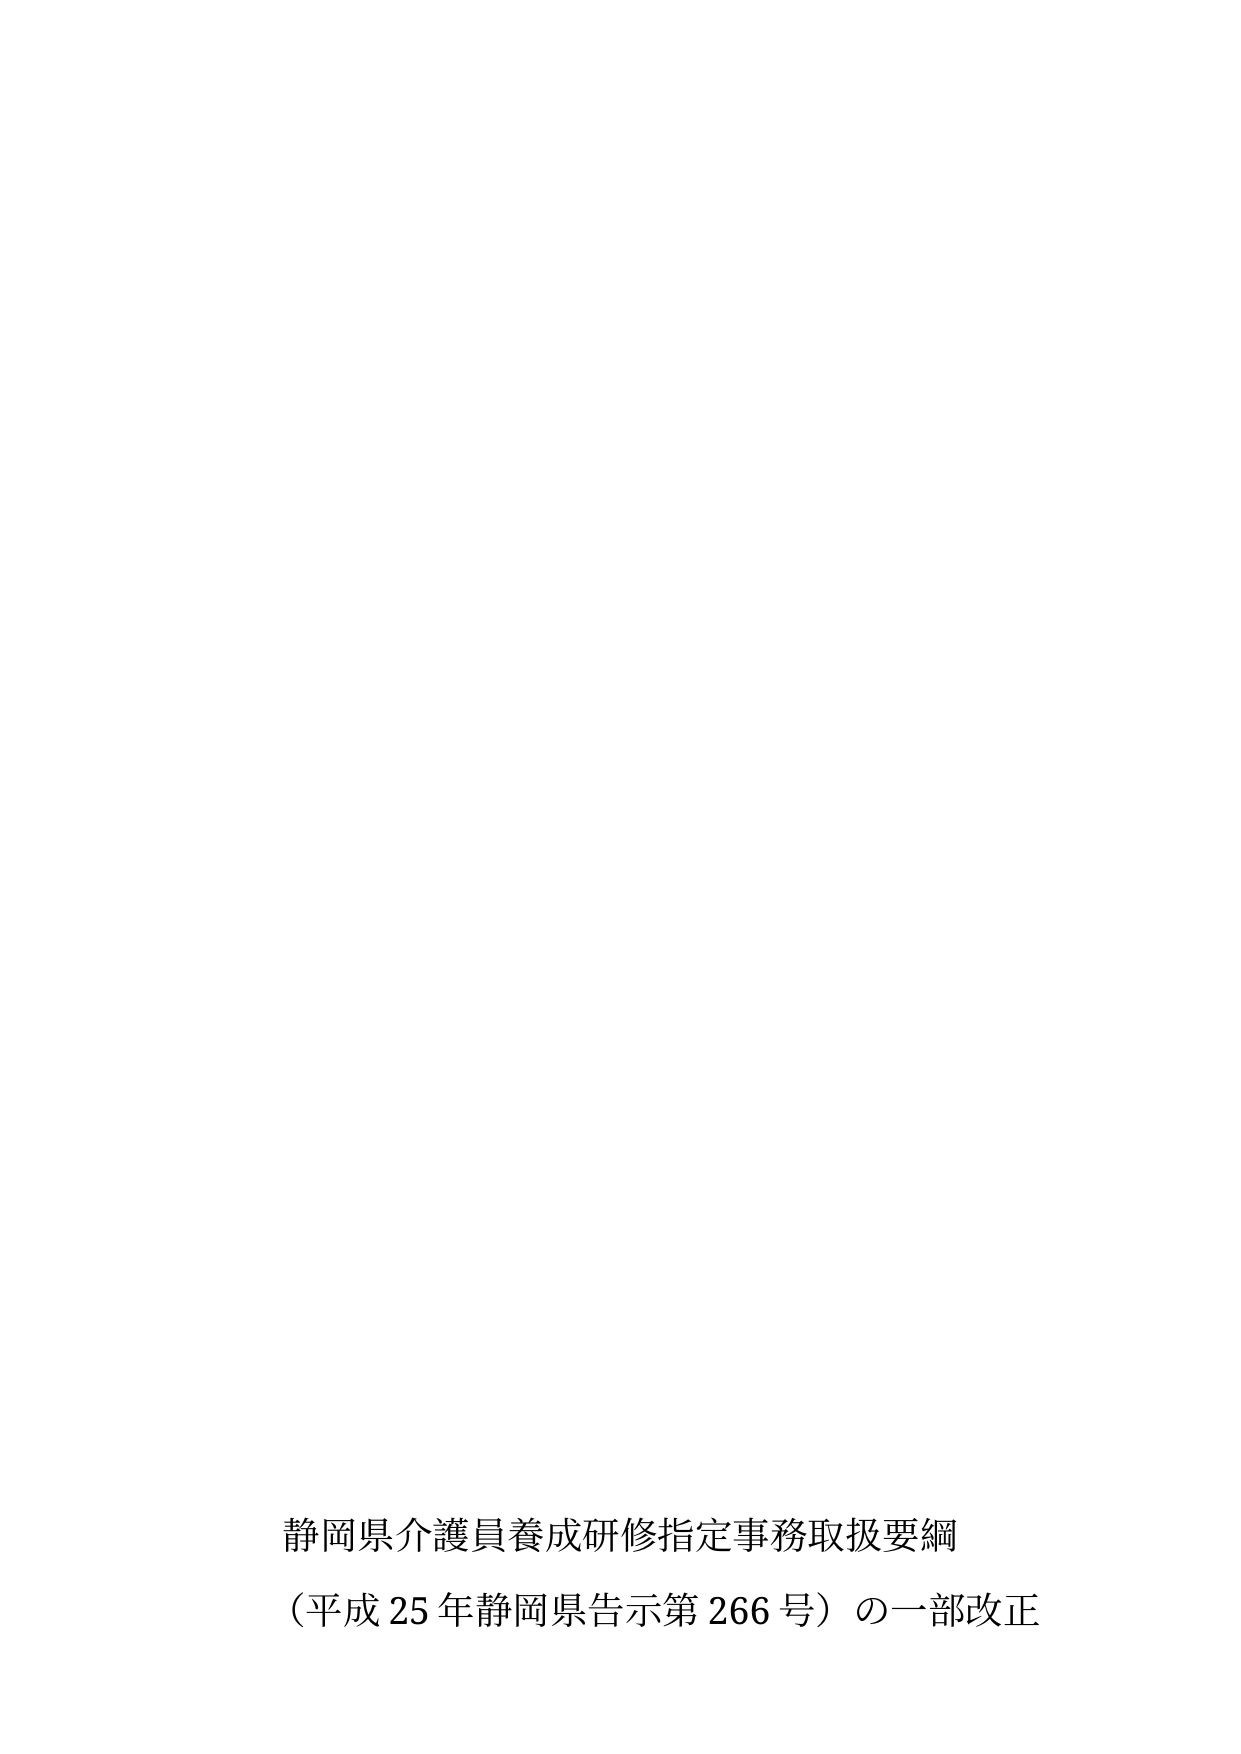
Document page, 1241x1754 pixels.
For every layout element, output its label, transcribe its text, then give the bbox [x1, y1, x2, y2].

text 静岡県介護員養成研修指定事務取扱要綱 [118, 1496, 1122, 1571]
text （平成25年静岡県告示第266号）の一部改正 [118, 1571, 1122, 1646]
